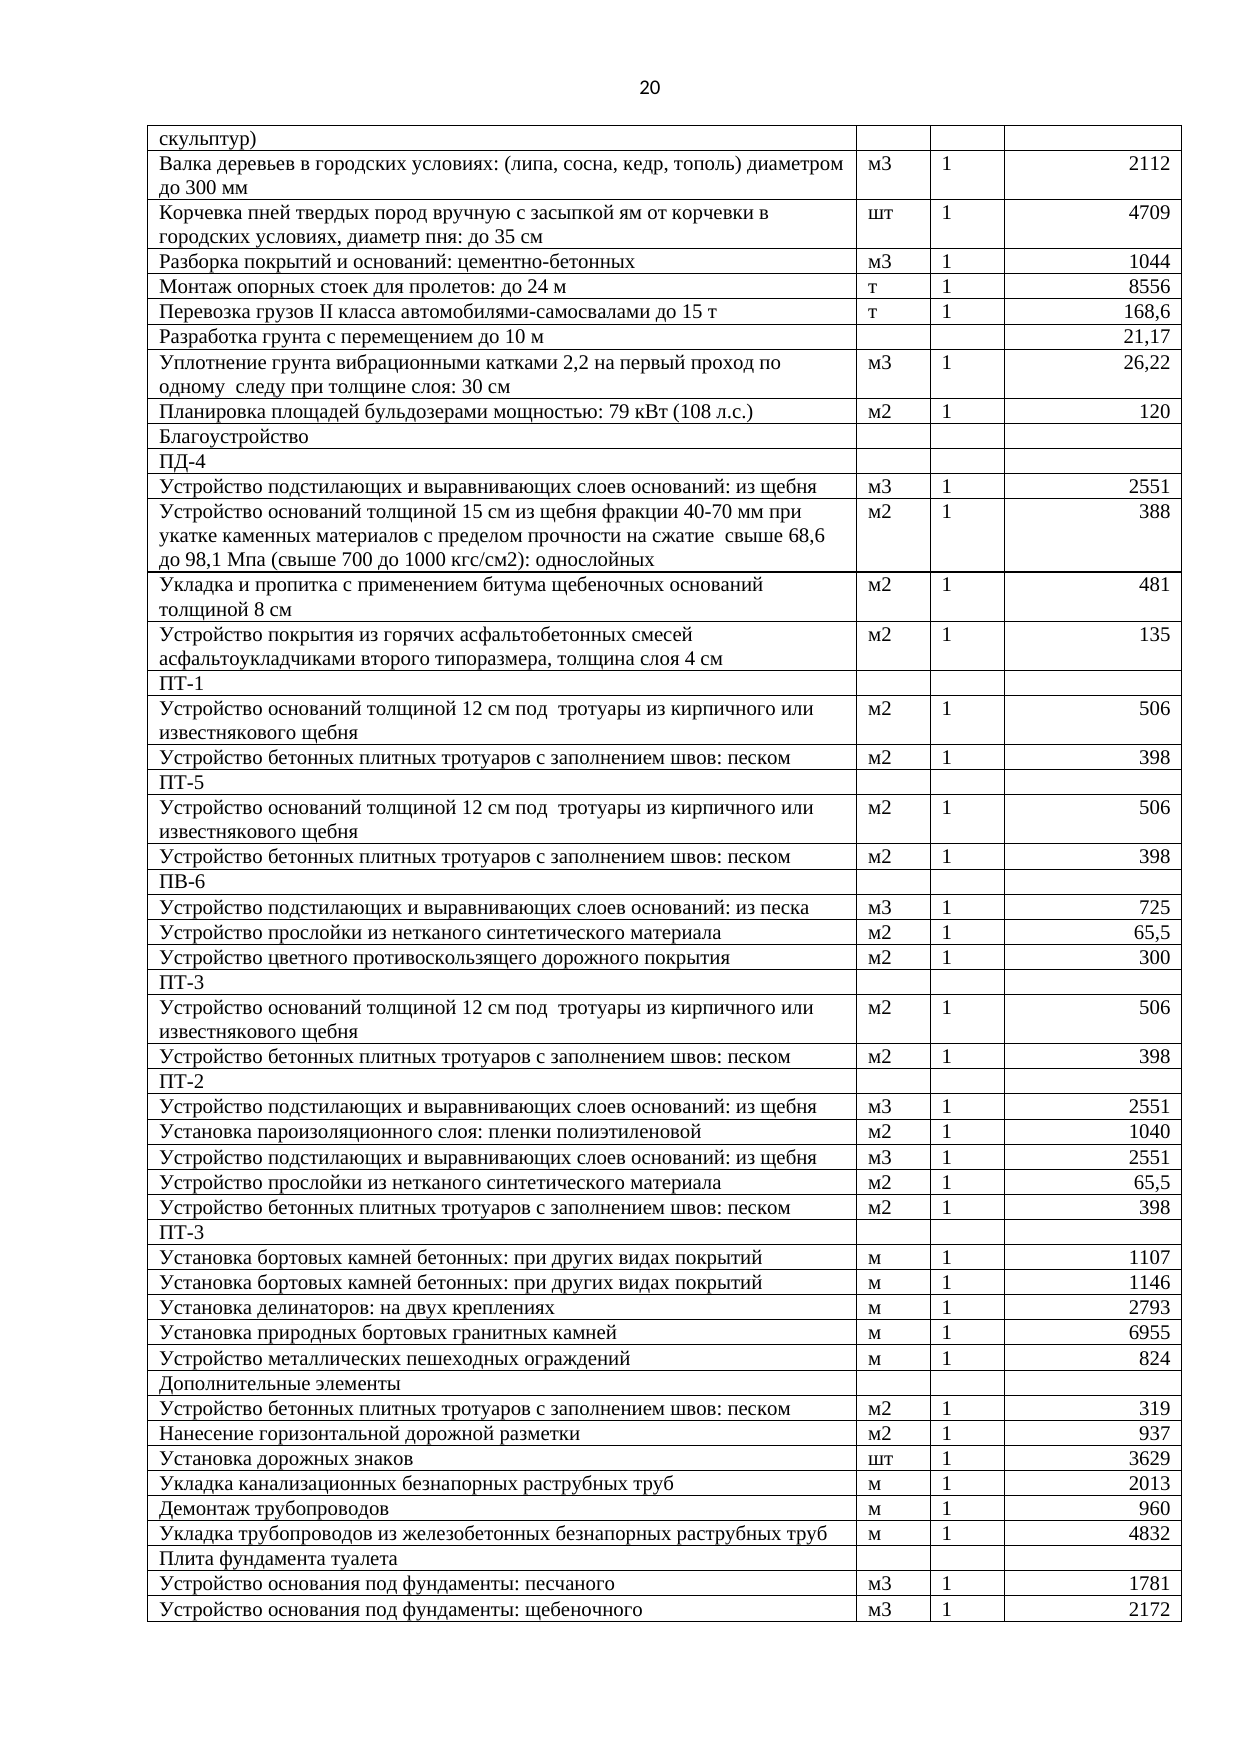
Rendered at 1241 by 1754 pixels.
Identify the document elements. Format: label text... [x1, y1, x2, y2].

table_cell 6955 [1005, 1320, 1181, 1344]
table_cell м [857, 1295, 930, 1319]
table_cell м [857, 1270, 930, 1294]
table_cell 1 [931, 1145, 1004, 1169]
table_cell [1005, 449, 1181, 473]
table_cell [857, 1371, 930, 1394]
table_cell 1 [931, 350, 1004, 398]
table_cell 2551 [1005, 474, 1181, 498]
table_cell 319 [1005, 1396, 1181, 1420]
table_cell 481 [1005, 573, 1181, 621]
table_cell м2 [857, 995, 930, 1043]
table_cell Разработка грунта с перемещением до 10 м [148, 325, 856, 348]
table_cell м2 [857, 1044, 930, 1068]
table_cell м2 [857, 1396, 930, 1420]
table_cell Устройство прослойки из нетканого синтетического материала [148, 1170, 856, 1194]
table_cell 168,6 [1005, 299, 1181, 323]
table_cell 1 [931, 1345, 1004, 1369]
table_cell 388 [1005, 499, 1181, 571]
table_cell 937 [1005, 1421, 1181, 1445]
table_cell Устройство подстилающих и выравнивающих слоев оснований: из щебня [148, 474, 856, 498]
table_cell м2 [857, 795, 930, 843]
table_cell 398 [1005, 1195, 1181, 1219]
table_cell ПТ-1 [148, 671, 856, 695]
table_cell 1 [931, 920, 1004, 944]
table_cell 4709 [1005, 200, 1181, 248]
table_cell 1 [931, 1195, 1004, 1219]
table_cell Укладка канализационных безнапорных раструбных труб [148, 1471, 856, 1495]
table_cell Устройство прослойки из нетканого синтетического материала [148, 920, 856, 944]
table_cell м [857, 1496, 930, 1520]
table_cell 1 [931, 1421, 1004, 1445]
table_cell 1 [931, 1521, 1004, 1545]
table_cell 26,22 [1005, 350, 1181, 398]
table_cell Устройство основания под фундаменты: щебеночного [148, 1596, 856, 1621]
table_cell 506 [1005, 795, 1181, 843]
table_cell ПТ-5 [148, 770, 856, 794]
table_cell м2 [857, 622, 930, 670]
table_cell Дополнительные элементы [148, 1371, 856, 1394]
table_cell [1005, 671, 1181, 695]
table_cell м [857, 1320, 930, 1344]
table_cell 1 [931, 499, 1004, 571]
table_cell Устройство металлических пешеходных ограждений [148, 1345, 856, 1369]
table_cell Устройство оснований толщиной 12 см под тротуары из кирпичного или известнякового щебня [148, 795, 856, 843]
table_cell 2112 [1005, 151, 1181, 199]
table_cell м3 [857, 151, 930, 199]
table_cell Устройство оснований толщиной 12 см под тротуары из кирпичного или известнякового щебня [148, 696, 856, 744]
table_cell 506 [1005, 995, 1181, 1043]
table_cell Устройство основания под фундаменты: песчаного [148, 1571, 856, 1595]
table_cell Устройство подстилающих и выравнивающих слоев оснований: из щебня [148, 1094, 856, 1118]
table_cell м2 [857, 696, 930, 744]
table_cell 1 [931, 844, 1004, 868]
table_cell 725 [1005, 895, 1181, 919]
table_cell 1 [931, 1571, 1004, 1595]
table_cell м3 [857, 1145, 930, 1169]
table_cell Планировка площадей бульдозерами мощностью: 79 кВт (108 л.с.) [148, 399, 856, 423]
table_cell [857, 671, 930, 695]
table_cell 1 [931, 795, 1004, 843]
table_cell 2551 [1005, 1094, 1181, 1118]
table_cell Устройство бетонных плитных тротуаров с заполнением швов: песком [148, 844, 856, 868]
table_cell 398 [1005, 844, 1181, 868]
table_cell Нанесение горизонтальной дорожной разметки [148, 1421, 856, 1445]
table_cell м2 [857, 499, 930, 571]
table_cell м2 [857, 920, 930, 944]
table_cell ПТ-2 [148, 1069, 856, 1093]
table_cell Установка делинаторов: на двух креплениях [148, 1295, 856, 1319]
table_cell [1005, 970, 1181, 994]
table_cell шт [857, 200, 930, 248]
table_cell Установка бортовых камней бетонных: при других видах покрытий [148, 1270, 856, 1294]
table_cell м2 [857, 399, 930, 423]
table_cell [931, 770, 1004, 794]
table_cell [931, 671, 1004, 695]
table_cell м3 [857, 126, 930, 150]
table_cell м2 [857, 1195, 930, 1219]
table_cell 1044 [1005, 249, 1181, 273]
table_cell 1 [931, 622, 1004, 670]
table_cell Укладка трубопроводов из железобетонных безнапорных раструбных труб [148, 1521, 856, 1545]
table_cell ПД-4 [148, 449, 856, 473]
table_cell 1 [931, 1270, 1004, 1294]
table_cell м3 [857, 474, 930, 498]
table_cell 1 [931, 895, 1004, 919]
table_cell 1 [931, 1044, 1004, 1068]
table_cell Плита фундамента туалета [148, 1546, 856, 1570]
table_cell Устройство покрытия из горячих асфальтобетонных смесей асфальтоукладчиками второго типоразмера, толщина слоя 4 см [148, 622, 856, 670]
table_cell 65,5 [1005, 920, 1181, 944]
table_cell 1 [931, 474, 1004, 498]
table_cell 1 [931, 573, 1004, 621]
table_cell м2 [857, 844, 930, 868]
table_cell м3 [857, 1094, 930, 1118]
table_cell Укладка и пропитка с применением битума щебеночных оснований толщиной 8 см [148, 573, 856, 621]
table_cell Благоустройство [148, 424, 856, 448]
table_cell Разборка покрытий и оснований: цементно-бетонных [148, 249, 856, 273]
table_cell Корчевка пней твердых пород вручную с засыпкой ям от корчевки в городских условиях, диаметр пня: до 35 см [148, 200, 856, 248]
table_cell 4832 [1005, 1521, 1181, 1545]
table_cell м2 [857, 745, 930, 769]
table_cell 163 [1005, 126, 1181, 150]
table_cell Устройство подстилающих и выравнивающих слоев оснований: из песка [148, 895, 856, 919]
table_cell 1 [931, 1245, 1004, 1269]
table_cell 1 [931, 1471, 1004, 1495]
table_cell 1 [931, 399, 1004, 423]
table_cell 960 [1005, 1496, 1181, 1520]
table_cell м3 [857, 1596, 930, 1621]
table_cell 1 [931, 1446, 1004, 1470]
table_cell [1005, 424, 1181, 448]
table_cell м [857, 1345, 930, 1369]
table_cell [931, 1371, 1004, 1394]
table_cell [1005, 1546, 1181, 1570]
table_cell 1 [931, 1496, 1004, 1520]
table_cell Устройство бетонных плитных тротуаров с заполнением швов: песком [148, 745, 856, 769]
table_cell 1 [931, 126, 1004, 150]
table_cell м [857, 1245, 930, 1269]
table_cell Перевозка грузов II класса автомобилями-самосвалами до 15 т [148, 299, 856, 323]
table_cell м2 [857, 1120, 930, 1143]
table_cell 1 [931, 696, 1004, 744]
table_cell [857, 1546, 930, 1570]
table_cell 65,5 [1005, 1170, 1181, 1194]
table_cell м3 [857, 350, 930, 398]
table_cell 1 [931, 945, 1004, 969]
table_cell [857, 770, 930, 794]
table_cell м2 [857, 1170, 930, 1194]
table_cell м [857, 1521, 930, 1545]
table_cell [931, 424, 1004, 448]
table_cell 2551 [1005, 1145, 1181, 1169]
table_cell 1 [931, 995, 1004, 1043]
table_cell 1 [931, 1170, 1004, 1194]
table_cell 1146 [1005, 1270, 1181, 1294]
table_cell 1 [931, 299, 1004, 323]
table_cell 120 [1005, 399, 1181, 423]
table_cell м3 [857, 895, 930, 919]
table_cell 135 [1005, 622, 1181, 670]
table_cell Установка пароизоляционного слоя: пленки полиэтиленовой [148, 1120, 856, 1143]
table_cell 1 [931, 1120, 1004, 1143]
table_cell [857, 325, 930, 348]
table_cell [931, 325, 1004, 348]
table_cell [857, 970, 930, 994]
table_cell т [857, 274, 930, 298]
table_cell м2 [857, 945, 930, 969]
table_cell 8556 [1005, 274, 1181, 298]
table_cell 1 [931, 1295, 1004, 1319]
table_cell Установка дорожных знаков [148, 1446, 856, 1470]
table_cell 506 [1005, 696, 1181, 744]
table_cell Уплотнение грунта вибрационными катками 2,2 на первый проход по одному следу при толщине слоя: 30 см [148, 350, 856, 398]
table_cell [1005, 1069, 1181, 1093]
table_cell 1 [931, 249, 1004, 273]
table_cell Демонтаж трубопроводов [148, 1496, 856, 1520]
table_cell м2 [857, 573, 930, 621]
table_cell Устройство подстилающих и выравнивающих слоев оснований: из щебня [148, 1145, 856, 1169]
table_cell 1 [931, 745, 1004, 769]
table_cell [1005, 1220, 1181, 1244]
table_cell Установка бортовых камней бетонных: при других видах покрытий [148, 1245, 856, 1269]
table_cell [1005, 770, 1181, 794]
table_cell 2172 [1005, 1596, 1181, 1621]
table_cell 398 [1005, 1044, 1181, 1068]
table_cell шт [857, 1446, 930, 1470]
table_cell 2793 [1005, 1295, 1181, 1319]
table_cell 300 [1005, 945, 1181, 969]
table_cell ПВ-6 [148, 870, 856, 893]
table_cell Установка природных бортовых гранитных камней [148, 1320, 856, 1344]
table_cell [148, 126, 856, 150]
table_cell Устройство оснований толщиной 12 см под тротуары из кирпичного или известнякового щебня [148, 995, 856, 1043]
table_cell [857, 1220, 930, 1244]
table_cell ПТ-3 [148, 970, 856, 994]
table_cell [931, 1220, 1004, 1244]
table_cell 1 [931, 1396, 1004, 1420]
table_cell [931, 449, 1004, 473]
table_cell [857, 1069, 930, 1093]
table_cell [931, 1546, 1004, 1570]
table_cell 1 [931, 1596, 1004, 1621]
table_cell Монтаж опорных стоек для пролетов: до 24 м [148, 274, 856, 298]
table_cell м3 [857, 249, 930, 273]
table_cell 21,17 [1005, 325, 1181, 348]
table_cell 1 [931, 200, 1004, 248]
table_cell Устройство бетонных плитных тротуаров с заполнением швов: песком [148, 1396, 856, 1420]
table_cell м [857, 1471, 930, 1495]
table_cell [857, 870, 930, 893]
table_cell 824 [1005, 1345, 1181, 1369]
table_cell [857, 449, 930, 473]
table_cell 1 [931, 151, 1004, 199]
table_cell [1005, 1371, 1181, 1394]
table_cell [857, 424, 930, 448]
table_cell [931, 1069, 1004, 1093]
table_cell 1040 [1005, 1120, 1181, 1143]
table_cell 398 [1005, 745, 1181, 769]
table_cell ПТ-3 [148, 1220, 856, 1244]
table_cell [931, 870, 1004, 893]
table_cell т [857, 299, 930, 323]
table_cell 1 [931, 1320, 1004, 1344]
table_cell 1 [931, 274, 1004, 298]
table_cell 1 [931, 1094, 1004, 1118]
table_cell [931, 970, 1004, 994]
table_cell Валка деревьев в городских условиях: (липа, сосна, кедр, тополь) диаметром до 300 мм [148, 151, 856, 199]
table_cell 2013 [1005, 1471, 1181, 1495]
table_cell 3629 [1005, 1446, 1181, 1470]
table_cell м2 [857, 1421, 930, 1445]
table_cell Устройство бетонных плитных тротуаров с заполнением швов: песком [148, 1044, 856, 1068]
table_cell Устройство бетонных плитных тротуаров с заполнением швов: песком [148, 1195, 856, 1219]
table_cell [1005, 870, 1181, 893]
table_cell 1107 [1005, 1245, 1181, 1269]
table_cell м3 [857, 1571, 930, 1595]
table_cell Устройство цветного противоскользящего дорожного покрытия [148, 945, 856, 969]
table_cell Устройство оснований толщиной 15 см из щебня фракции 40-70 мм при укатке каменных материалов с пределом прочности на сжатие свыше 68,6 до 98,1 Мпа (свыше 700 до 1000 кгс/см2): однослойных [148, 499, 856, 571]
table_cell 1781 [1005, 1571, 1181, 1595]
